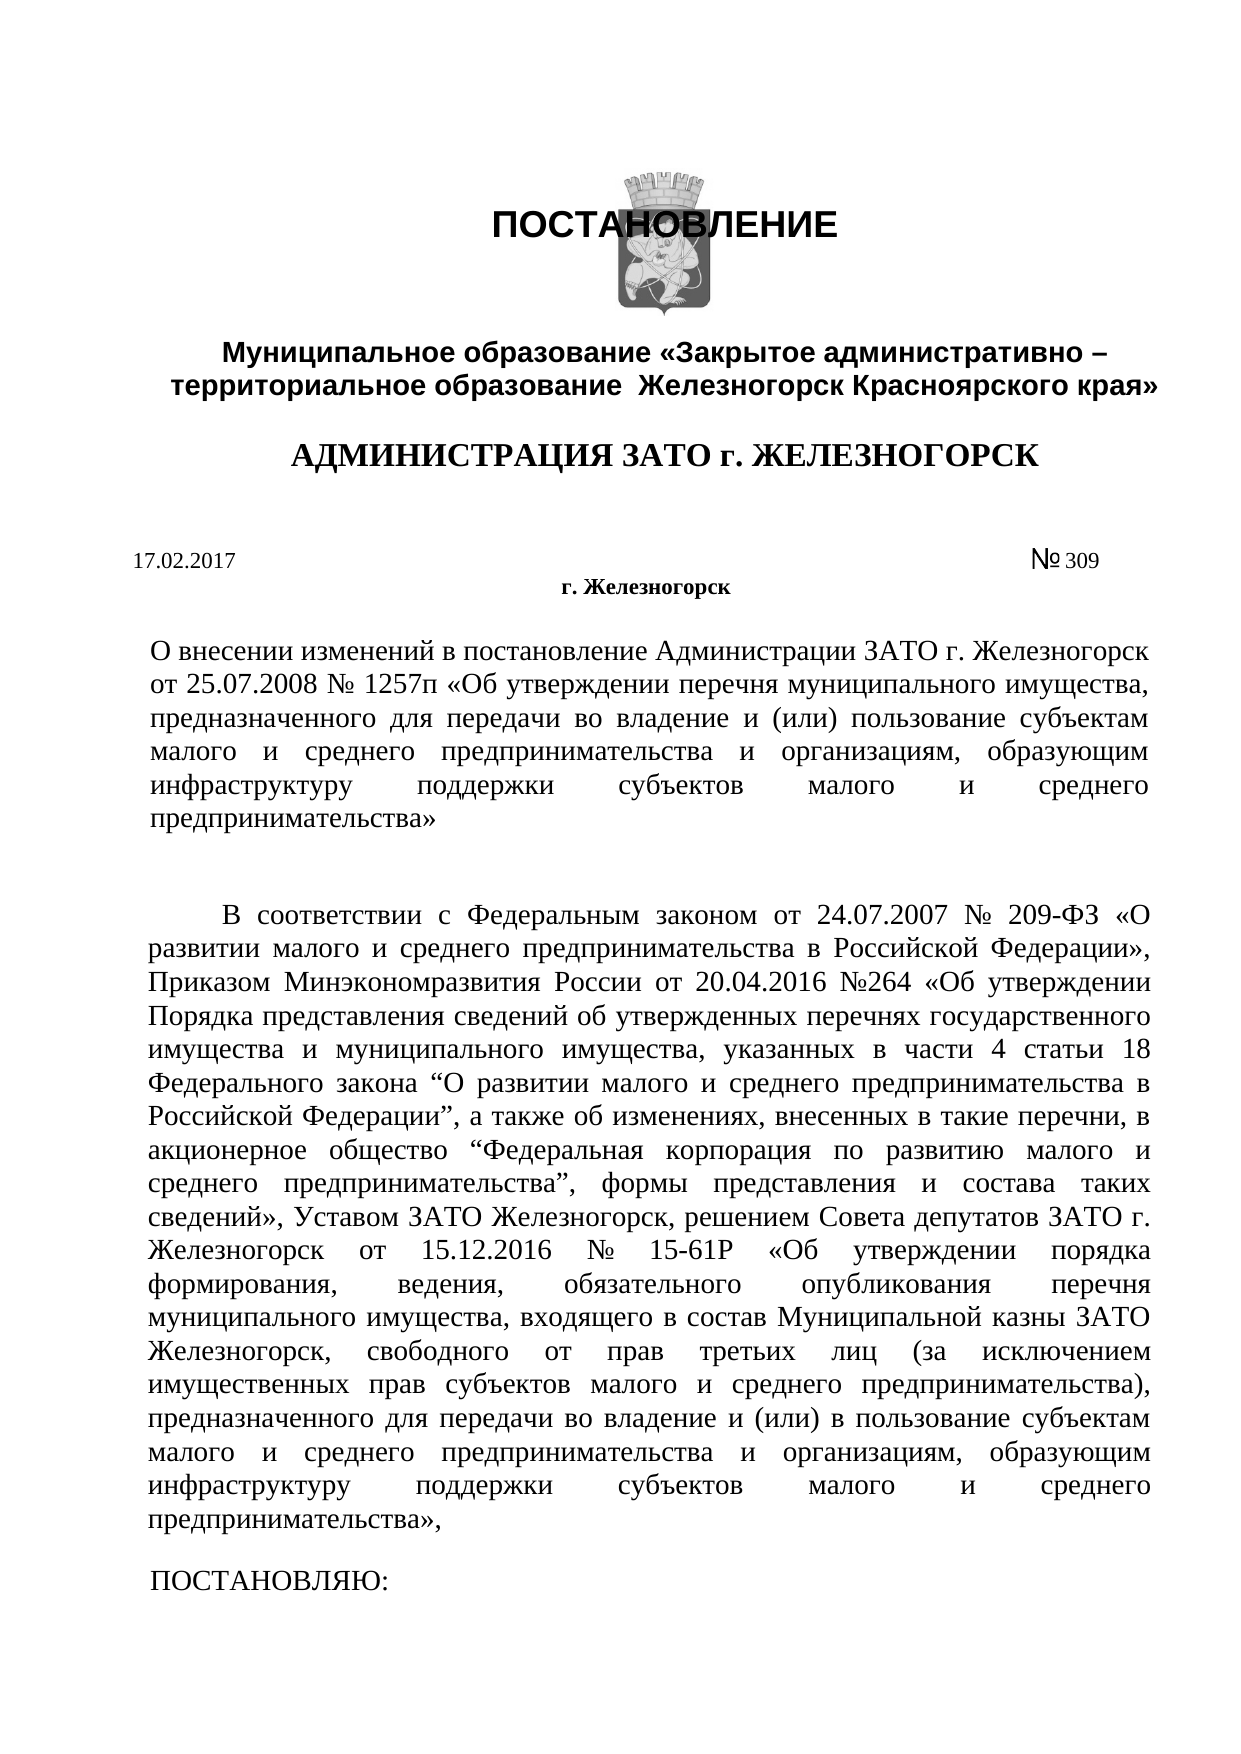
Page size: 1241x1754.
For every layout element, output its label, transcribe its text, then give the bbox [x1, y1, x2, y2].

text ПОСТАНОВЛЕНИЕ [149, 202, 1180, 245]
text О внесении изменений в постановление Администрации ЗАТО г. Железногорск от 25.07.2008 № 1257п «Об утверждении перечня муниципального имущества, предназначенного для передачи во владение и (или) пользование субъектам малого и среднего предпринимательства и организациям, образующим инфраструктуру поддержки субъектов малого и среднего предпринимательства» [150, 633, 1149, 834]
text г. Железногорск [121, 573, 1171, 600]
text ПОСТАНОВЛЯЮ: [150, 1568, 1152, 1596]
text 17.02.2017 309 [121, 547, 1171, 573]
subtitle АДМИНИСТРАЦИЯ ЗАТО г. ЖЕЛЕЗНОГОРСК [149, 436, 1180, 474]
text В соответствии с Федеральным законом от 24.07.2007 № 209-ФЗ «О развитии малого и среднего предпринимательства в Российской Федерации», Приказом Минэкономразвития России от 20.04.2016 №264 «Об утверждении Порядка представления сведений об утвержденных перечнях государственного имущества и муниципального имущества, указанных в части 4 статьи 18 Федерального закона “О развитии малого и среднего предпринимательства в Российской Федерации”, а также об изменениях, внесенных в такие перечни, в акционерное общество “Федеральная корпорация по развитию малого и среднего предпринимательства”, формы представления и состава таких сведений», Уставом ЗАТО Железногорск, решением Совета депутатов ЗАТО г. Железногорск от 15.12.2016 № 15-61Р «Об утверждении порядка формирования, ведения, обязательного опубликования перечня муниципального имущества, входящего в состав Муниципальной казны ЗАТО Железногорск, свободного от прав третьих лиц (за исключением имущественных прав субъектов малого и среднего предпринимательства), предназначенного для передачи во владение и (или) в пользование субъектам малого и среднего предпринимательства и организациям, образующим инфраструктуру поддержки субъектов малого и среднего предпринимательства», [148, 897, 1152, 1534]
text Муниципальное образование «Закрытое административно – территориальное образование Железногорск Красноярского края» [149, 335, 1180, 402]
